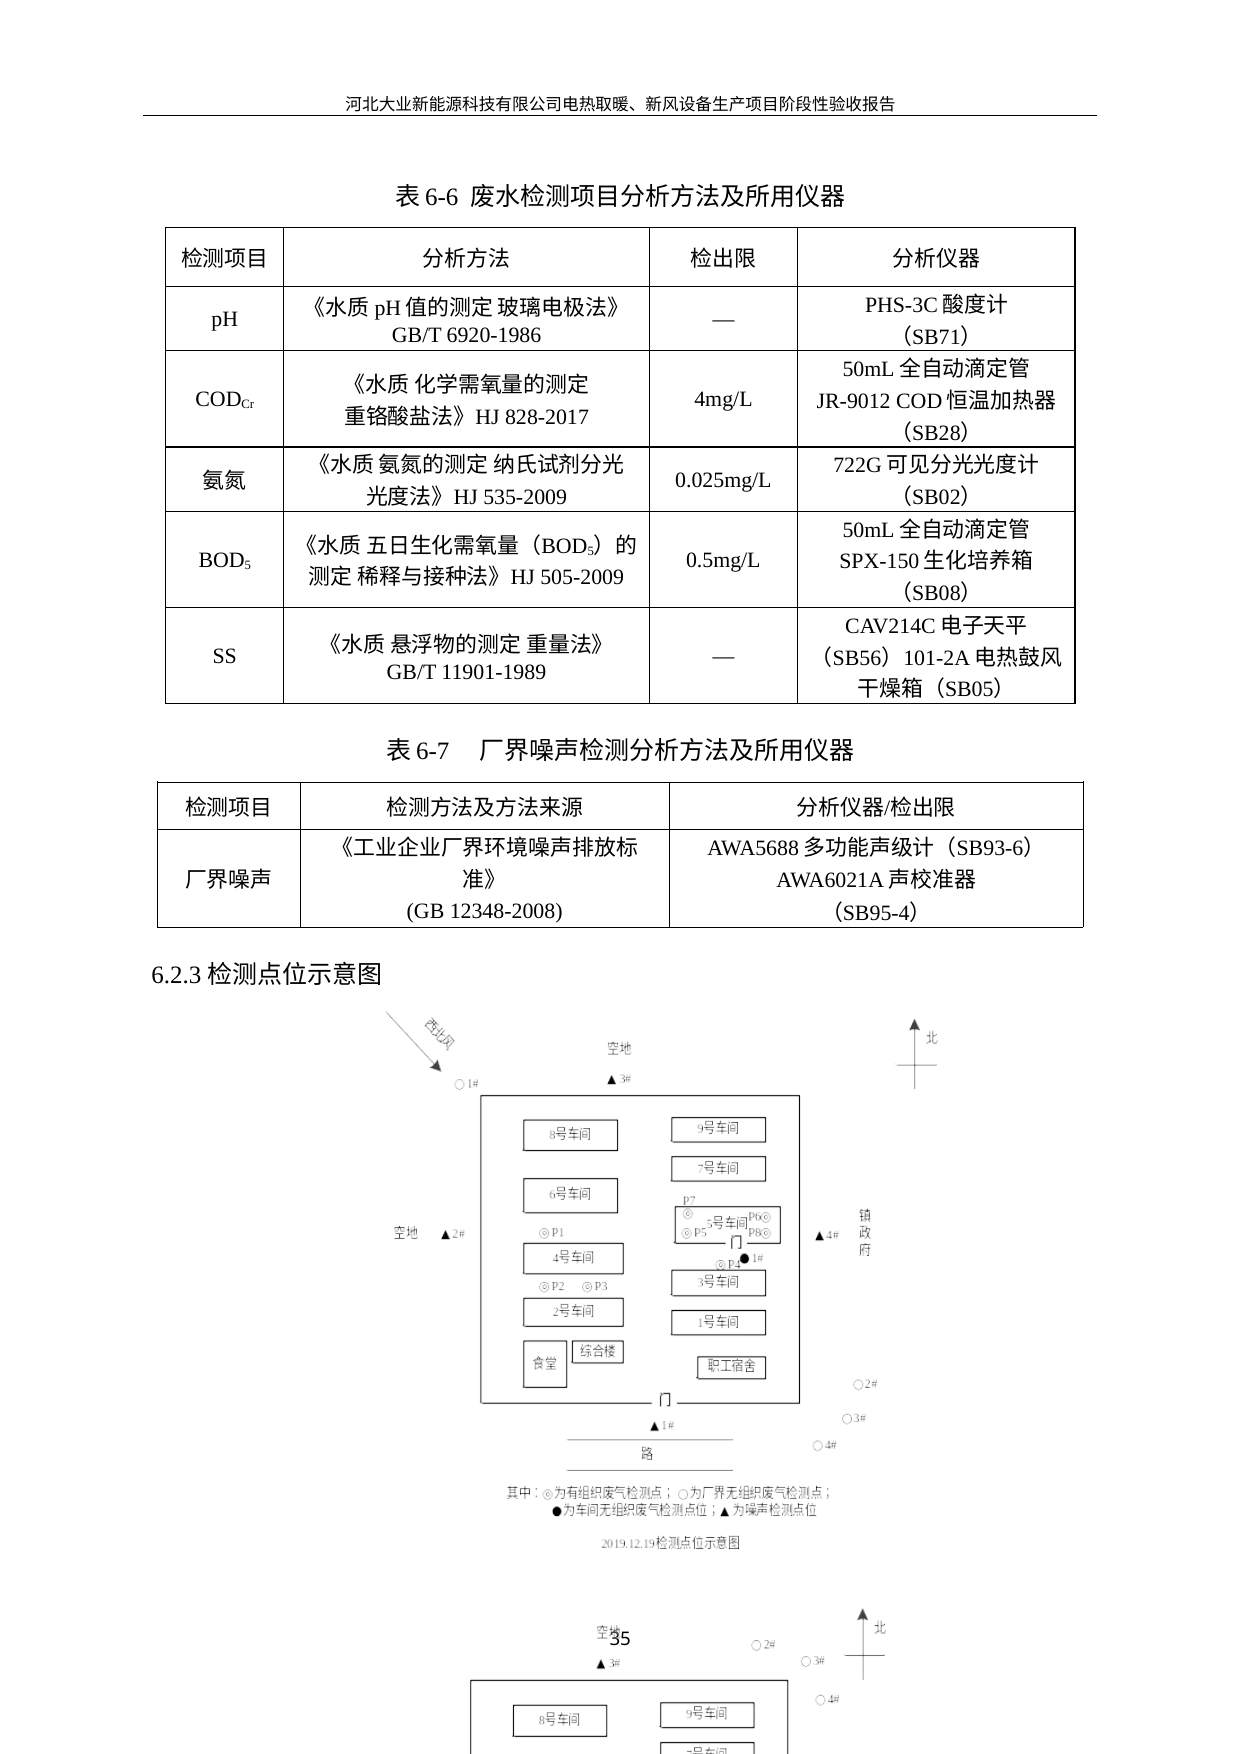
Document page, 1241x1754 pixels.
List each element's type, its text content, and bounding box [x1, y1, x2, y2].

table_header 检测方法及方法来源 [301, 783, 669, 829]
table_header 分析方法 [284, 228, 649, 286]
table_cell 4mg/L [650, 351, 797, 446]
table_cell 《水质 五日生化需氧量（BOD5）的测定 稀释与接种法》HJ 505-2009 [284, 512, 649, 607]
table_cell BOD5 [166, 512, 283, 607]
table_cell CODCr [166, 351, 283, 446]
table_cell 《水质 悬浮物的测定 重量法》 GB/T 11901-1989 [284, 608, 649, 703]
table_cell PHS-3C酸度计 （SB71） [798, 287, 1074, 350]
table_cell 《水质 化学需氧量的测定 重铬酸盐法》HJ 828-2017 [284, 351, 649, 446]
table_cell 厂界噪声 [158, 830, 300, 927]
table_cell 0.025mg/L [650, 448, 797, 511]
table_cell 《水质 pH值的测定 玻璃电极法》 GB/T 6920-1986 [284, 287, 649, 350]
table_header 检测项目 [166, 228, 283, 286]
table_cell CAV214C电子天平（SB56）101-2A电热鼓风干燥箱（SB05） [798, 608, 1074, 703]
table_cell AWA5688多功能声级计（SB93-6） AWA6021A声校准器 （SB95-4） [670, 830, 1083, 927]
table_cell pH [166, 287, 283, 350]
table_cell 722G可见分光光度计 （SB02） [798, 448, 1074, 511]
table_header 检测项目 [158, 783, 300, 829]
table_cell SS [166, 608, 283, 703]
text 表6-6 废水检测项目分析方法及所用仪器 [151, 162, 1089, 227]
text 表6-7 厂界噪声检测分析方法及所用仪器 [151, 716, 1089, 781]
table_cell 50mL全自动滴定管 JR-9012 COD恒温加热器 （SB28） [798, 351, 1074, 446]
table_cell 氨氮 [166, 448, 283, 511]
table_cell — [650, 608, 797, 703]
table_header 检出限 [650, 228, 797, 286]
table_cell — [650, 287, 797, 350]
table_header 分析仪器 [798, 228, 1074, 286]
table_cell 《工业企业厂界环境噪声排放标准》 (GB 12348-2008) [301, 830, 669, 927]
subtitle 6.2.3 检测点位示意图 [151, 940, 1089, 1005]
table_cell 《水质 氨氮的测定 纳氏试剂分光 光度法》HJ 535-2009 [284, 448, 649, 511]
table_header 分析仪器/检出限 [670, 783, 1083, 829]
table_cell 50mL全自动滴定管 SPX-150生化培养箱 （SB08） [798, 512, 1074, 607]
table_cell 0.5mg/L [650, 512, 797, 607]
